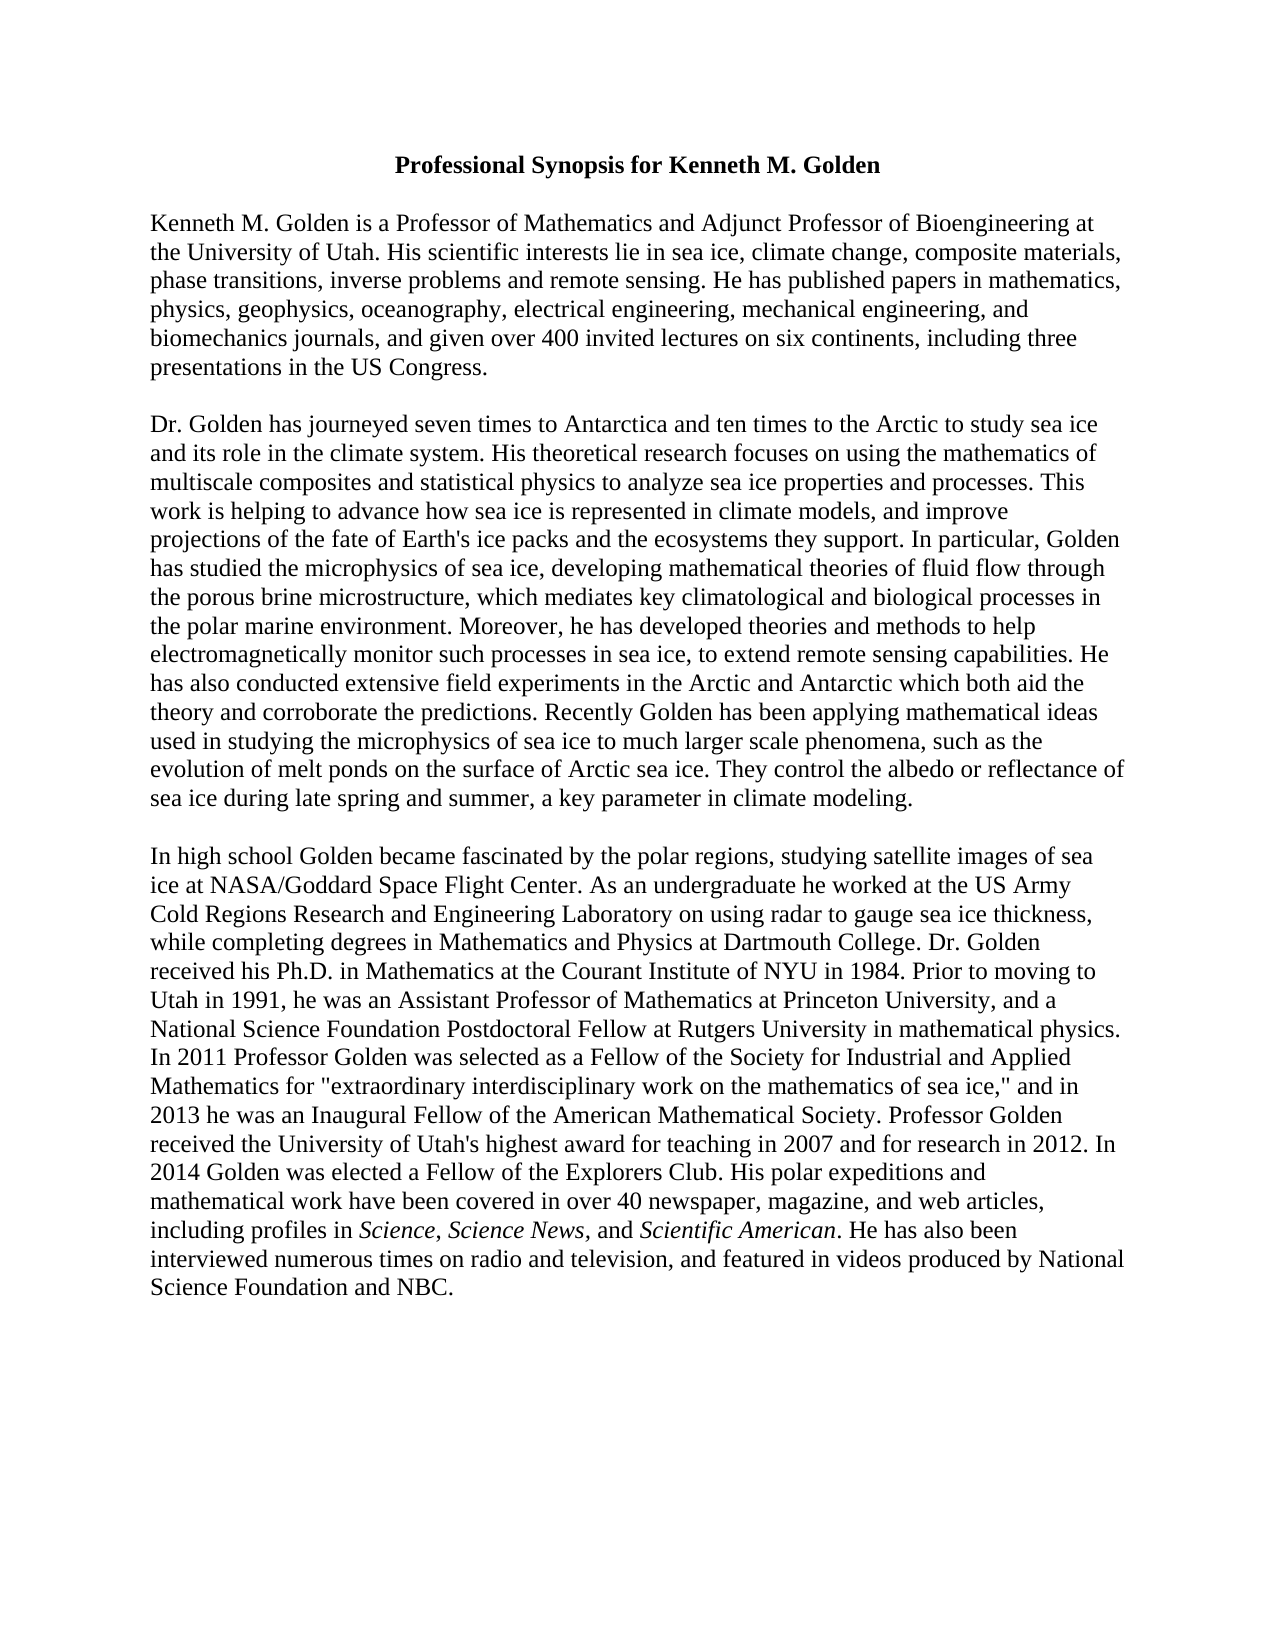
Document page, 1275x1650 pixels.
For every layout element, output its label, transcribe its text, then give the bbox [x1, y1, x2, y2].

text Professional Synopsis for Kenneth M. Golden [150, 150, 1125, 179]
text Dr. Golden has journeyed seven times to Antarctica and ten times to the Arctic to study sea ice and its role in the climate system. His theoretical research focuses on using the mathematics of multiscale composites and statistical physics to analyze sea ice properties and processes. This work is helping to advance how sea ice is represented in climate models, and improve projections of the fate of Earth's ice packs and the ecosystems they support. In particular, Golden has studied the microphysics of sea ice, developing mathematical theories of fluid flow through the porous brine microstructure, which mediates key climatological and biological processes in the polar marine environment. Moreover, he has developed theories and methods to help electromagnetically monitor such processes in sea ice, to extend remote sensing capabilities. He has also conducted extensive field experiments in the Arctic and Antarctic which both aid the theory and corroborate the predictions. Recently Golden has been applying mathematical ideas used in studying the microphysics of sea ice to much larger scale phenomena, such as the evolution of melt ponds on the surface of Arctic sea ice. They control the albedo or reflectance of sea ice during late spring and summer, a key parameter in climate modeling. [150, 409, 1125, 812]
text Kenneth M. Golden is a Professor of Mathematics and Adjunct Professor of Bioengineering at the University of Utah. His scientific interests lie in sea ice, climate change, composite materials, phase transitions, inverse problems and remote sensing. He has published papers in mathematics, physics, geophysics, oceanography, electrical engineering, mechanical engineering, and biomechanics journals, and given over 400 invited lectures on six continents, including three presentations in the US Congress. [150, 208, 1125, 380]
text In high school Golden became fascinated by the polar regions, studying satellite images of sea ice at NASA/Goddard Space Flight Center. As an undergraduate he worked at the US Army Cold Regions Research and Engineering Laboratory on using radar to gauge sea ice thickness, while completing degrees in Mathematics and Physics at Dartmouth College. Dr. Golden received his Ph.D. in Mathematics at the Courant Institute of NYU in 1984. Prior to moving to Utah in 1991, he was an Assistant Professor of Mathematics at Princeton University, and a National Science Foundation Postdoctoral Fellow at Rutgers University in mathematical physics. In 2011 Professor Golden was selected as a Fellow of the Society for Industrial and Applied Mathematics for "extraordinary interdisciplinary work on the mathematics of sea ice," and in 2013 he was an Inaugural Fellow of the American Mathematical Society. Professor Golden received the University of Utah's highest award for teaching in 2007 and for research in 2012. In 2014 Golden was elected a Fellow of the Explorers Club. His polar expeditions and mathematical work have been covered in over 40 newspaper, magazine, and web articles, including profiles in Science, Science News, and Scientific American. He has also been interviewed numerous times on radio and television, and featured in videos produced by National Science Foundation and NBC. [150, 841, 1125, 1301]
